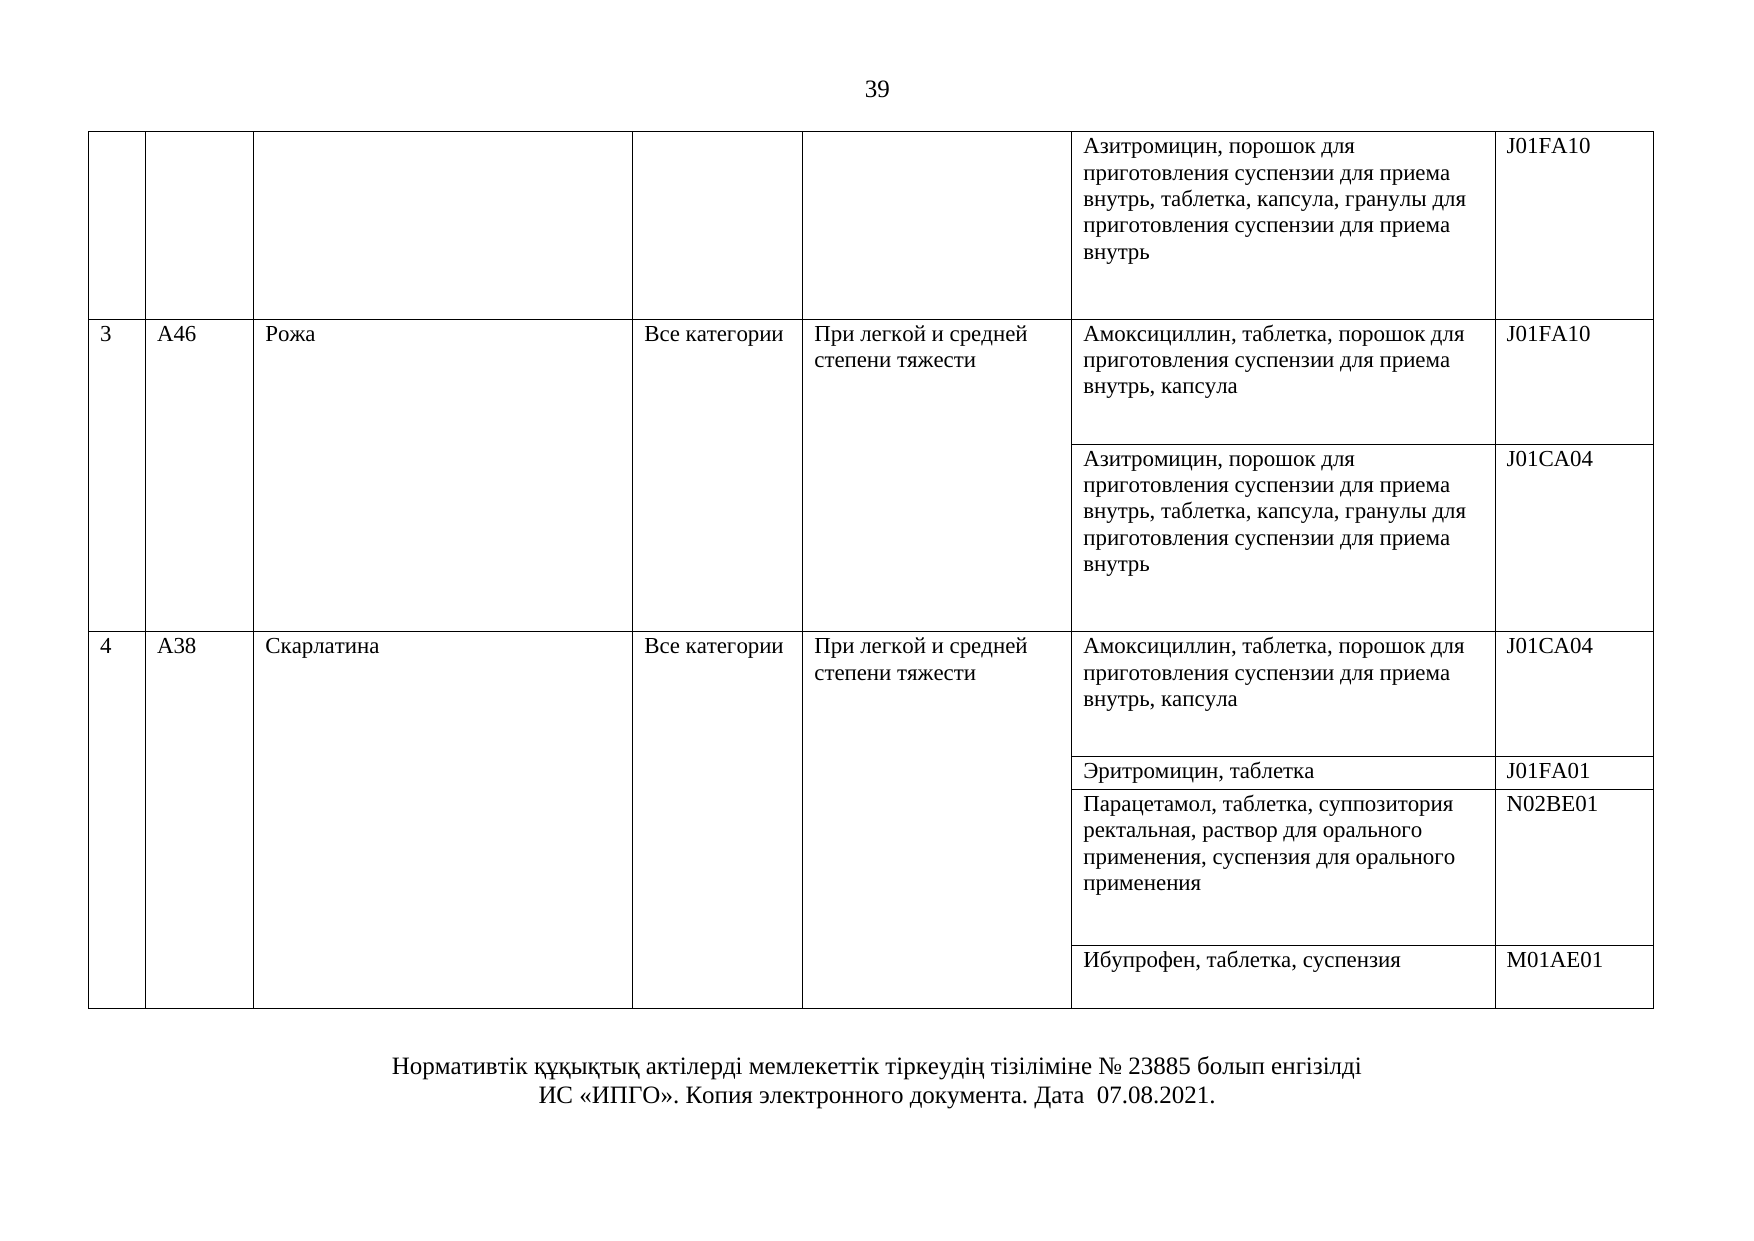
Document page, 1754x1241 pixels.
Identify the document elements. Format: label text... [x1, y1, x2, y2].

table_cell Азитромицин, порошок для приготовления суспензии для приема внутрь, таблетка, капсула, гранулы для приготовления суспензии для приема внутрь [1072, 132, 1495, 319]
table_cell Все категории [633, 320, 802, 631]
table_cell J01CA04 [1496, 445, 1653, 631]
table_cell J01FA10 [1496, 320, 1653, 444]
table_cell J01FA10 [1496, 132, 1653, 319]
table_cell Азитромицин, порошок для приготовления суспензии для приема внутрь, таблетка, капсула, гранулы для приготовления суспензии для приема внутрь [1072, 445, 1495, 631]
table_cell J01CA04 [1496, 632, 1653, 756]
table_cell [1072, 790, 1495, 945]
table_cell При легкой и средней степени тяжести [803, 320, 1071, 631]
table_cell Скарлатина [254, 632, 632, 1008]
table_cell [803, 632, 1071, 1008]
table_cell A46 [146, 320, 253, 631]
table_cell N02BE01 [1496, 790, 1653, 945]
table_cell Рожа [254, 320, 632, 631]
table_cell J01FA01 [1496, 757, 1653, 789]
table_cell M01AE01 [1496, 946, 1653, 1008]
table_cell 4 [89, 632, 145, 1008]
table_cell Амоксициллин, таблетка, порошок для приготовления суспензии для приема внутрь, капсула [1072, 632, 1495, 756]
table_cell Ибупрофен, таблетка, суспензия [1072, 946, 1495, 1008]
table_cell Эритромицин, таблетка [1072, 757, 1495, 789]
table_cell A38 [146, 632, 253, 1008]
table_cell Все категории [633, 632, 802, 1008]
table_cell 3 [89, 320, 145, 631]
table_cell Амоксициллин, таблетка, порошок для приготовления суспензии для приема внутрь, капсула [1072, 320, 1495, 444]
